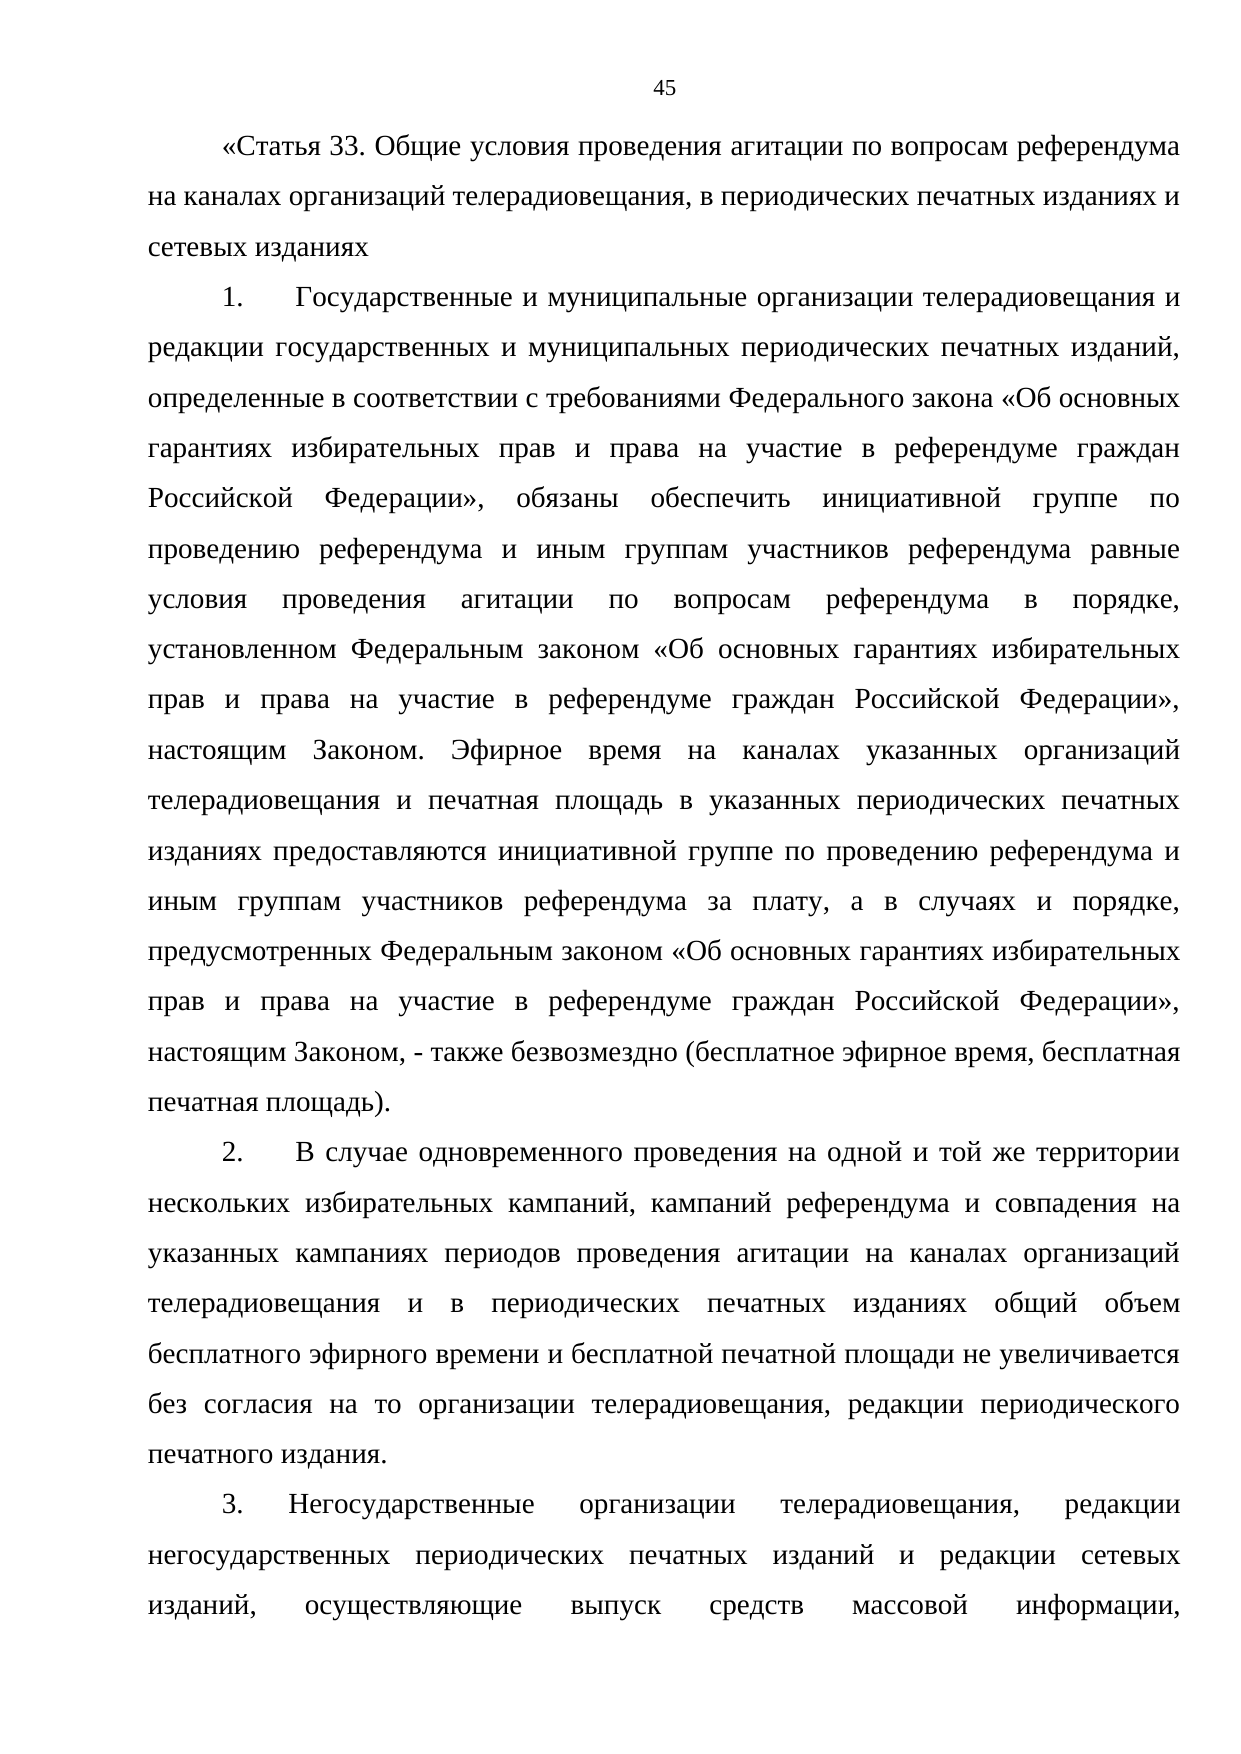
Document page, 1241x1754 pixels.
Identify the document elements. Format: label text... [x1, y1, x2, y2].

text 1. Государственные и муниципальные организации телерадиовещания и редакции государственных и муниципальных периодических печатных изданий, определенные в соответствии с требованиями Федерального закона «Об основных гарантиях избирательных прав и права на участие в референдуме граждан Российской Федерации», обязаны обеспечить инициативной группе по проведению референдума и иным группам участников референдума равные условия проведения агитации по вопросам референдума в порядке, установленном Федеральным законом «Об основных гарантиях избирательных прав и права на участие в референдуме граждан Российской Федерации», настоящим Законом. Эфирное время на каналах указанных организаций телерадиовещания и печатная площадь в указанных периодических печатных изданиях предоставляются инициативной группе по проведению референдума и иным группам участников референдума за плату, а в случаях и порядке, предусмотренных Федеральным законом «Об основных гарантиях избирательных прав и права на участие в референдуме граждан Российской Федерации», настоящим Законом, - также безвозмездно (бесплатное эфирное время, бесплатная печатная площадь). [148, 279, 1181, 1118]
text «Статья 33. Общие условия проведения агитации по вопросам референдума на каналах организаций телерадиовещания, в периодических печатных изданиях и сетевых изданиях [148, 128, 1181, 262]
text 2. В случае одновременного проведения на одной и той же территории нескольких избирательных кампаний, кампаний референдума и совпадения на указанных кампаниях периодов проведения агитации на каналах организаций телерадиовещания и в периодических печатных изданиях общий объем бесплатного эфирного времени и бесплатной печатной площади не увеличивается без согласия на то организации телерадиовещания, редакции периодического печатного издания. [148, 1134, 1181, 1470]
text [148, 1487, 1181, 1621]
